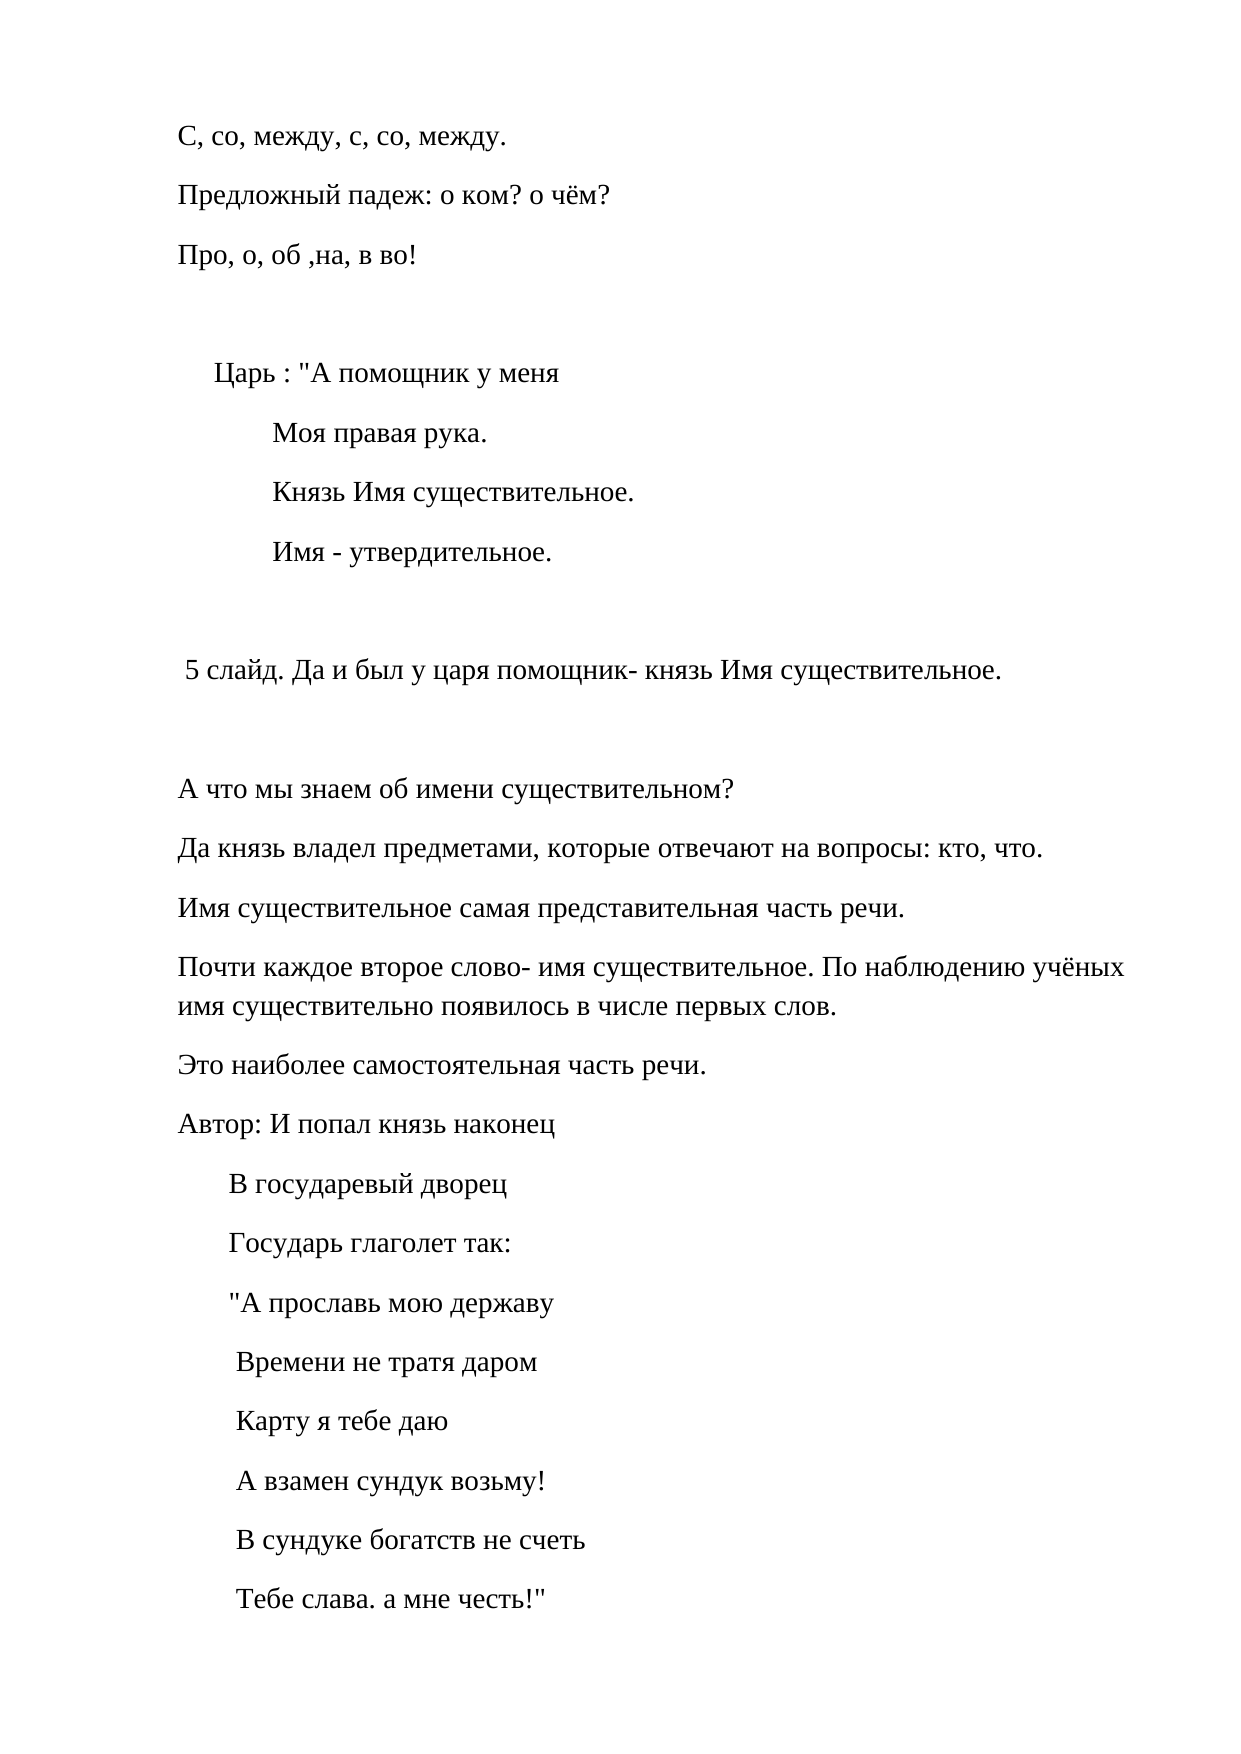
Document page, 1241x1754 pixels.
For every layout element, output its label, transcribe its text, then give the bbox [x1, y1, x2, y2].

text Да князь владел предметами, которые отвечают на вопросы: кто, что. [177, 831, 1152, 864]
text Про, о, об ,на, в во! [177, 237, 1152, 270]
text Царь : "А помощник у меня [177, 356, 1152, 389]
text Князь Имя существительное. [177, 474, 1152, 508]
text С, со, между, с, со, между. [177, 118, 1152, 152]
text В государевый дворец [177, 1166, 1152, 1199]
text Предложный падеж: о ком? о чём? [177, 177, 1152, 211]
text А взамен сундук возьму! [177, 1463, 1152, 1496]
text Автор: И попал князь наконец [177, 1107, 1152, 1140]
text Тебе слава. а мне честь!" [177, 1582, 1152, 1615]
text В сундуке богатств не счеть [177, 1522, 1152, 1556]
text А что мы знаем об имени существительном? [177, 771, 1152, 805]
text Имя - утвердительное. [177, 534, 1152, 567]
text Это наиболее самостоятельная часть речи. [177, 1047, 1152, 1081]
text 5 слайд. Да и был у царя помощник- князь Имя существительное. [177, 652, 1152, 686]
text Времени не тратя даром [177, 1344, 1152, 1378]
text "А прославь мою державу [177, 1285, 1152, 1318]
text Карту я тебе даю [177, 1403, 1152, 1437]
text Моя правая рука. [177, 415, 1152, 448]
text Почти каждое второе слово- имя существительное. По наблюдению учёных имя существительно появилось в числе первых слов. [177, 949, 1152, 1021]
text Государь глаголет так: [177, 1225, 1152, 1259]
text Имя существительное самая представительная часть речи. [177, 890, 1152, 923]
